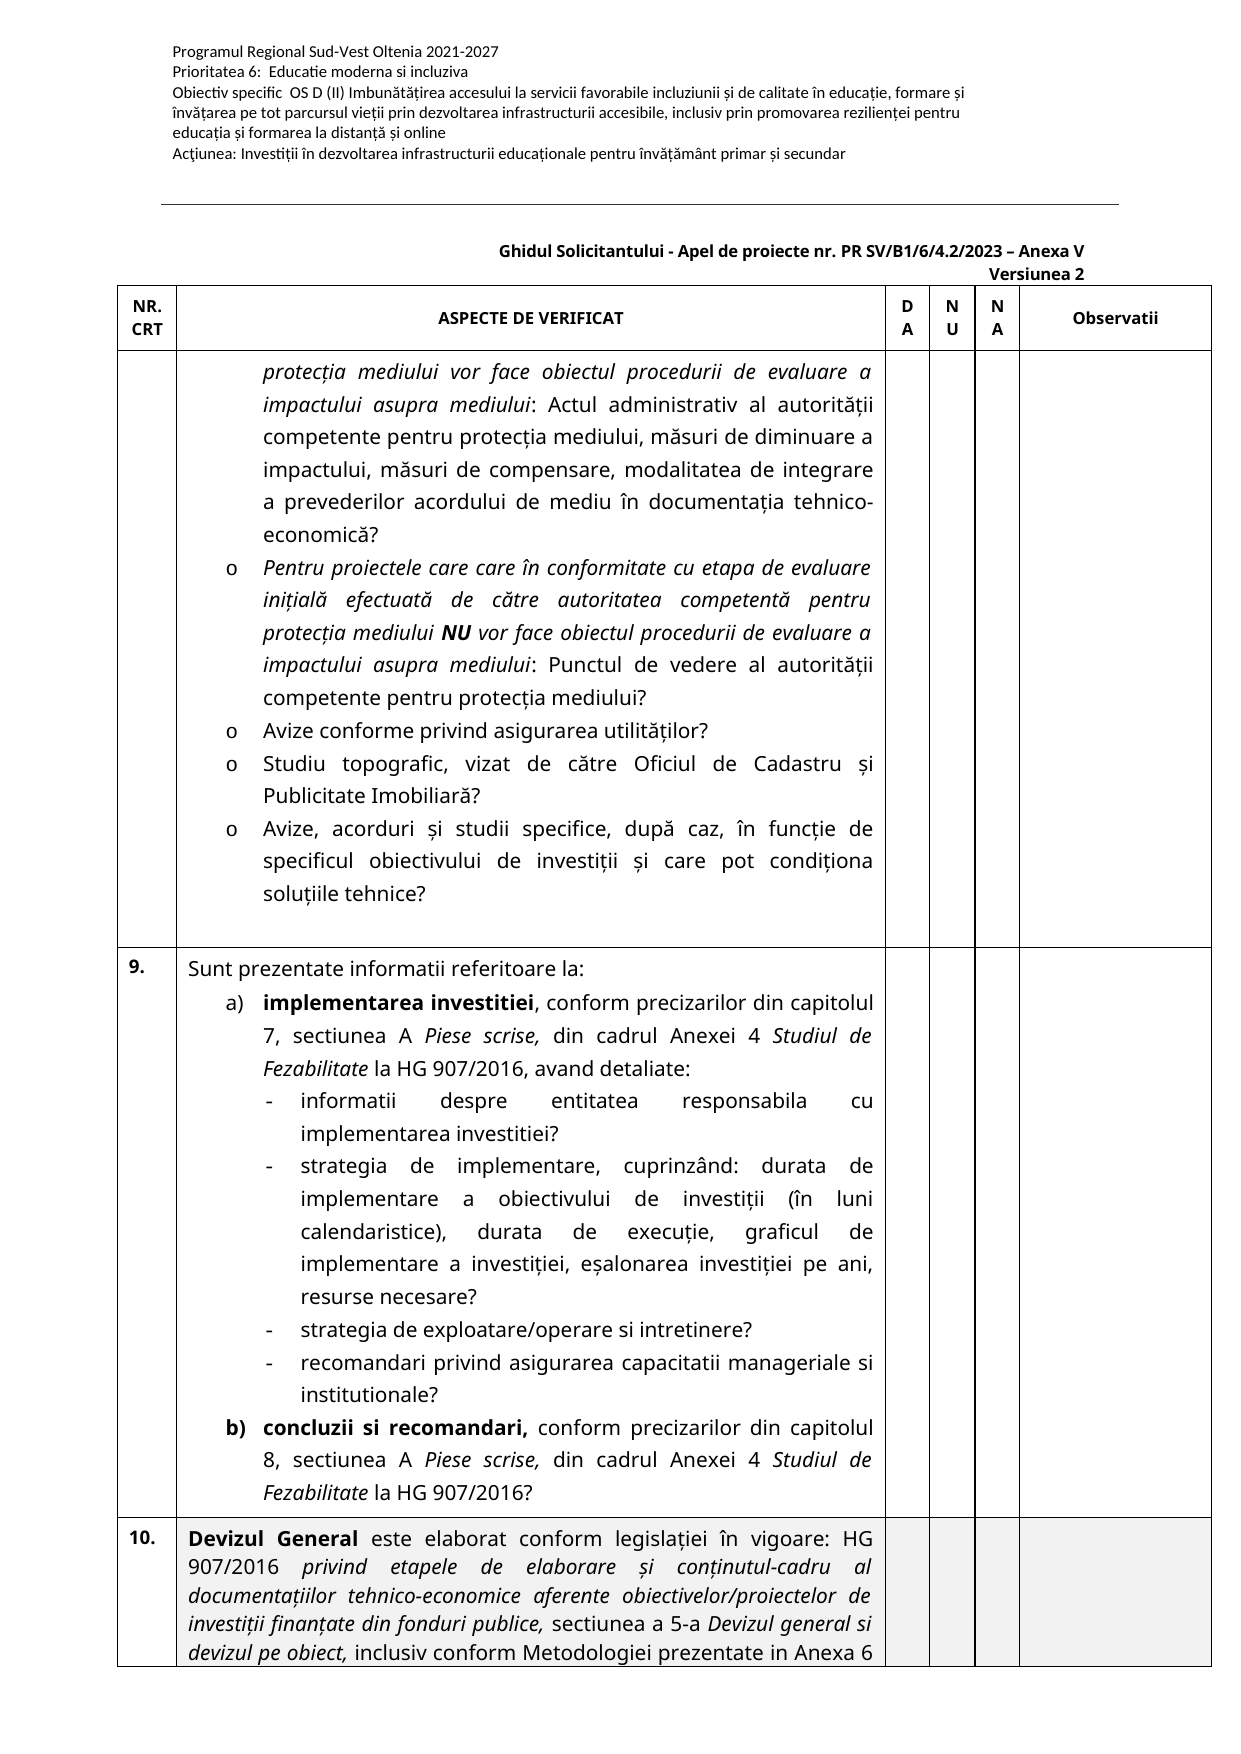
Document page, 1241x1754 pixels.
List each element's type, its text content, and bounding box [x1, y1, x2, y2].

table_cell [976, 351, 1019, 947]
table_cell [930, 1518, 974, 1666]
table_cell [118, 1518, 176, 1666]
table_header NU [930, 286, 974, 350]
table_cell [1020, 948, 1211, 1517]
table_header NA [976, 286, 1019, 350]
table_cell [177, 351, 885, 947]
table_cell [930, 948, 974, 1517]
table_cell [118, 351, 176, 947]
table_cell [976, 1518, 1019, 1666]
table_cell [1020, 351, 1211, 947]
table_header ASPECTE DE VERIFICAT [177, 286, 885, 350]
table_cell [886, 1518, 929, 1666]
table_cell [886, 351, 929, 947]
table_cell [177, 1518, 885, 1666]
table_header Observatii [1020, 286, 1211, 350]
table_cell [1020, 1518, 1211, 1666]
table_header DA [886, 286, 929, 350]
table_cell Sunt prezentate informatii referitoare la: implementarea investitiei, conform precizarilor din capitolul 7, sectiunea A Piese scrise, din cadrul Anexei 4 Studiul de Fezabilitate la HG 907/2016, avand detaliate: informatii despre entitatea responsabila cu implementarea investitiei? strategia de implementare, cuprinzând: durata de implementare a obiectivului de investiţii (în luni calendaristice), durata de execuţie, graficul de implementare a investiţiei, eşalonarea investiţiei pe ani, resurse necesare? strategia de exploatare/operare si intretinere? recomandari privind asigurarea capacitatii manageriale si institutionale? concluzii si recomandari, conform precizarilor din capitolul 8, sectiunea A Piese scrise, din cadrul Anexei 4 Studiul de Fezabilitate la HG 907/2016? [177, 948, 885, 1517]
table_cell [118, 948, 176, 1517]
table_cell [976, 948, 1019, 1517]
table_header NR. CRT [118, 286, 176, 350]
table_cell [886, 948, 929, 1517]
table_cell [930, 351, 974, 947]
